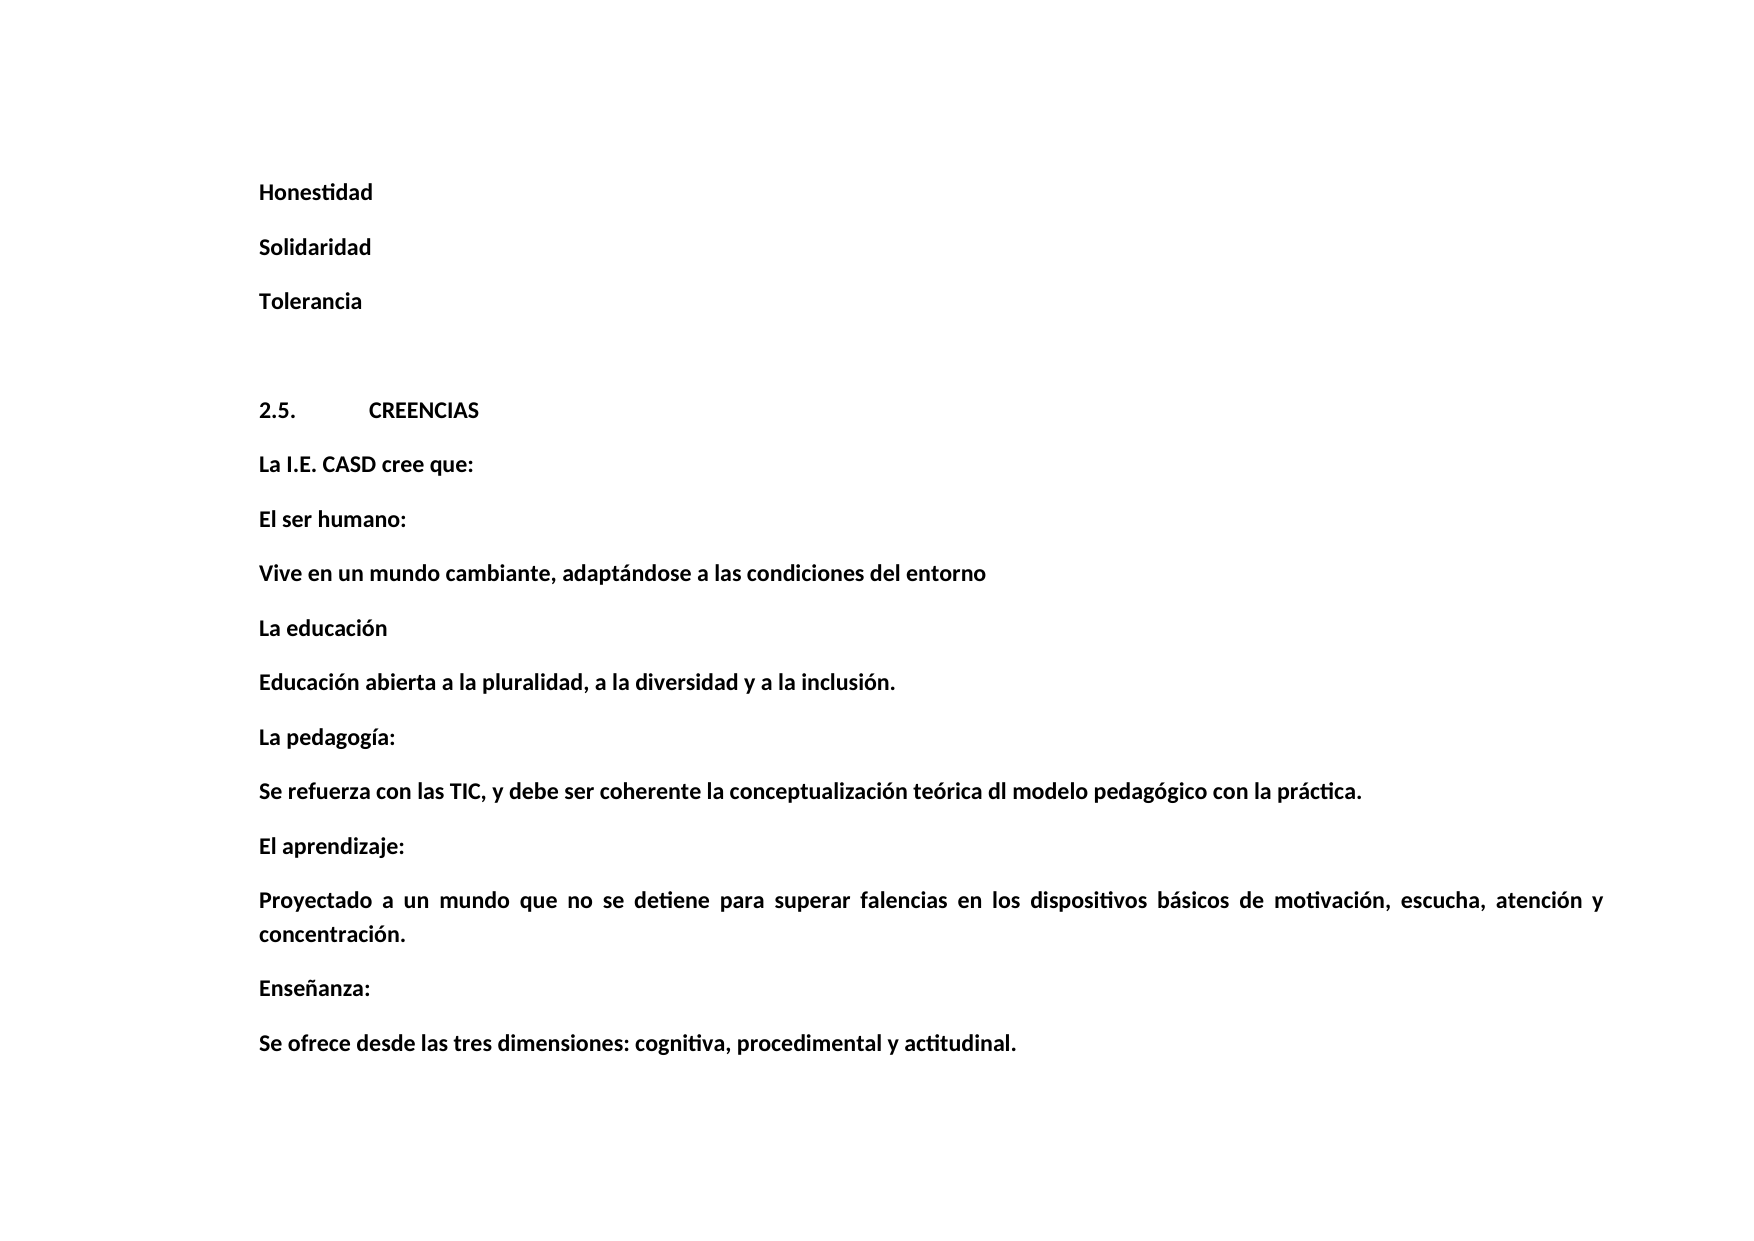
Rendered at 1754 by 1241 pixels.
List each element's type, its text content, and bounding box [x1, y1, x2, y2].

list Solidaridad [259, 232, 1606, 261]
list 2.5. CREENCIAS [259, 395, 1606, 424]
list Se refuerza con las TIC, y debe ser coherente la conceptualización teórica dl modelo pedagógico con la práctica. [259, 776, 1606, 806]
list Educación abierta a la pluralidad, a la diversidad y a la inclusión. [259, 667, 1606, 697]
list Honestidad [259, 177, 1606, 206]
list La I.E. CASD cree que: [259, 449, 1606, 479]
list El aprendizaje: [259, 831, 1606, 860]
list La pedagogía: [259, 722, 1606, 751]
list Proyectado a un mundo que no se detiene para superar falencias en los dispositivos básicos de motivación, escucha, atención y concentración. [259, 885, 1606, 948]
list El ser humano: [259, 504, 1606, 533]
list Se ofrece desde las tres dimensiones: cognitiva, procedimental y actitudinal. [259, 1028, 1606, 1057]
list Vive en un mundo cambiante, adaptándose a las condiciones del entorno [259, 558, 1606, 588]
list Enseñanza: [259, 973, 1606, 1003]
list La educación [259, 613, 1606, 642]
list Tolerancia [259, 286, 1606, 315]
